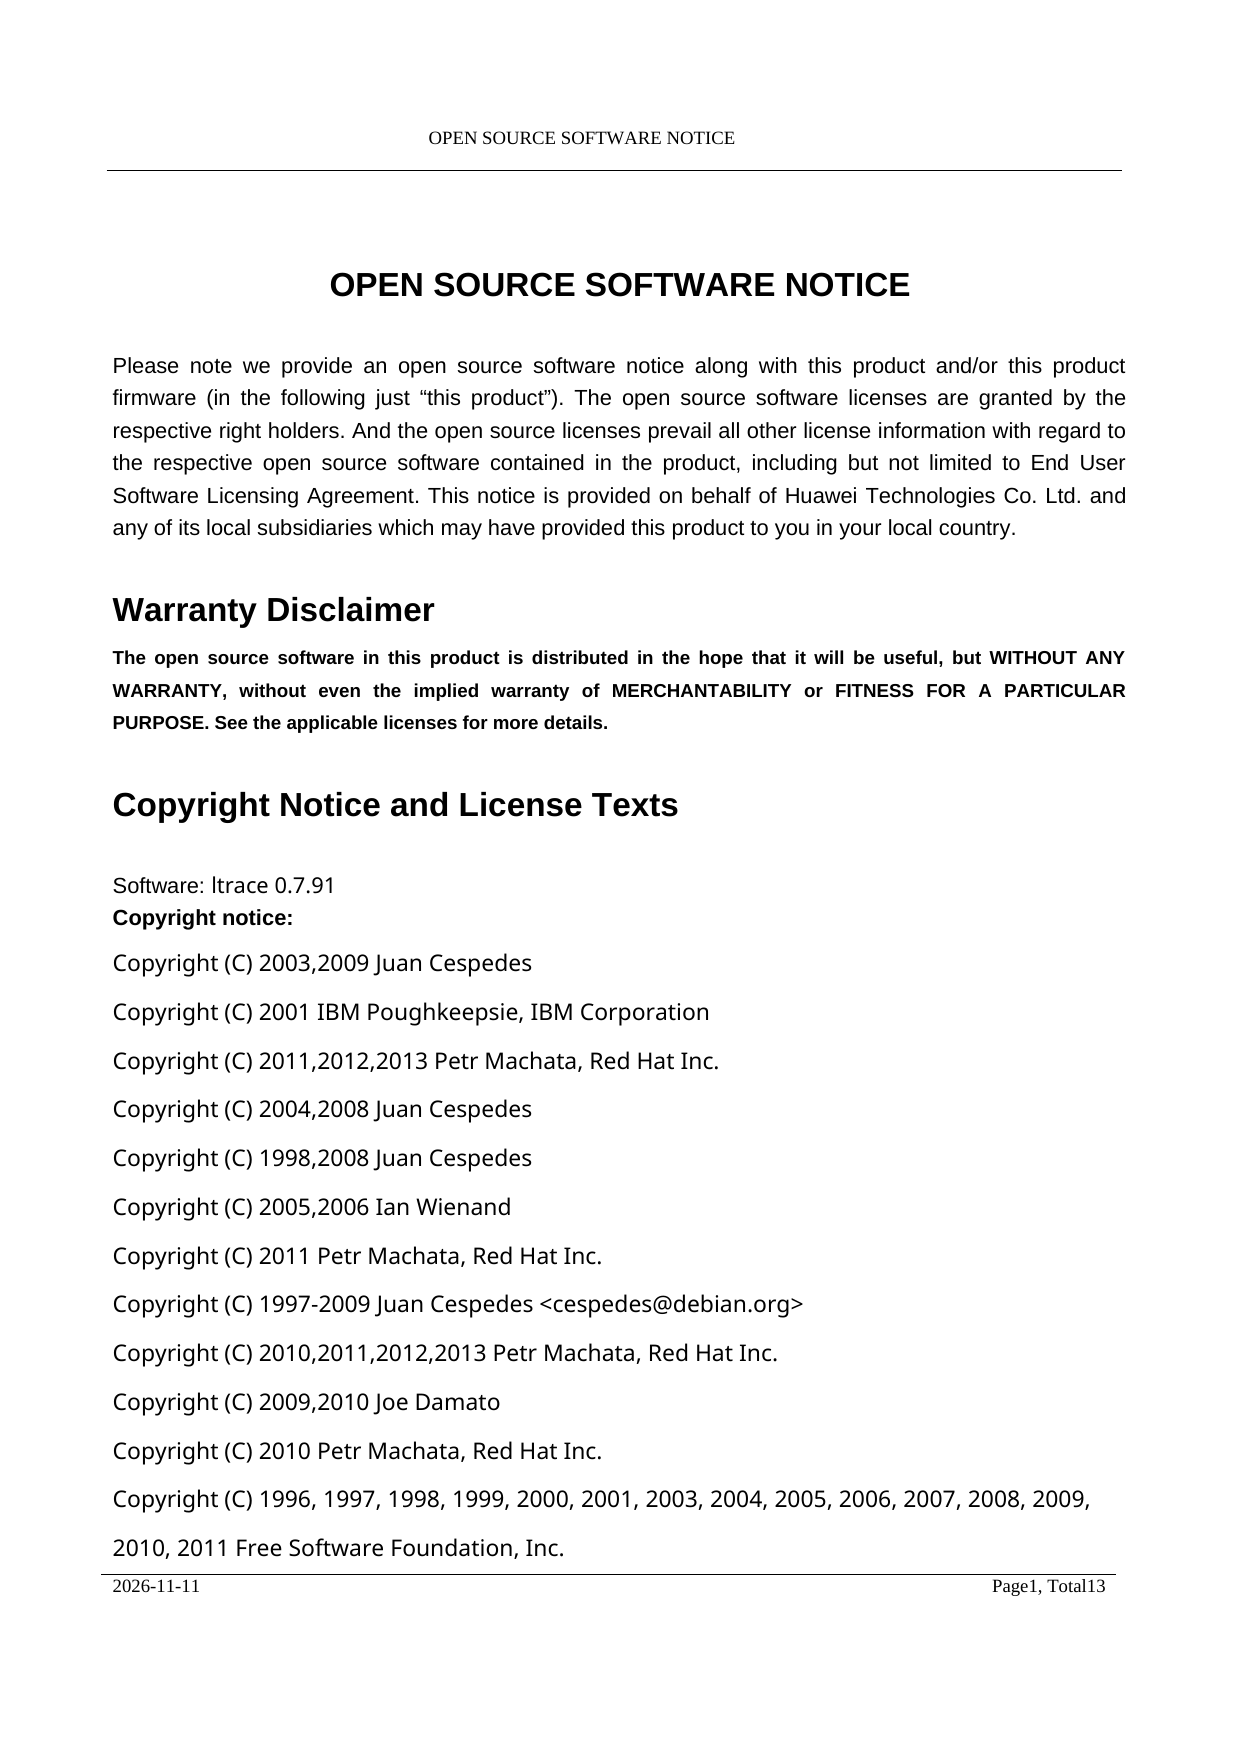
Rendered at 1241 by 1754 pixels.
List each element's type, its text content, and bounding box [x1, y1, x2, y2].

text OPEN SOURCE SOFTWARE NOTICE [112, 251, 1128, 316]
text Copyright notice: [112, 901, 1128, 934]
text Software: ltrace 0.7.91 [112, 869, 1128, 901]
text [112, 947, 1128, 1564]
text The open source software in this product is distributed in the hope that it will be useful, but WITHOUT ANY WARRANTY, without even the implied warranty of MERCHANTABILITY or FITNESS FOR A PARTICULAR PURPOSE. See the applicable licenses for more details. [112, 641, 1128, 739]
text Warranty Disclaimer [112, 576, 1128, 641]
text Copyright Notice and License Texts [112, 771, 1128, 836]
text Please note we provide an open source software notice along with this product and/or this product firmware (in the following just “this product”). The open source software licenses are granted by the respective right holders. And the open source licenses prevail all other license information with regard to the respective open source software contained in the product, including but not limited to End User Software Licensing Agreement. This notice is provided on behalf of Huawei Technologies Co. Ltd. and any of its local subsidiaries which may have provided this product to you in your local country. [112, 349, 1128, 544]
